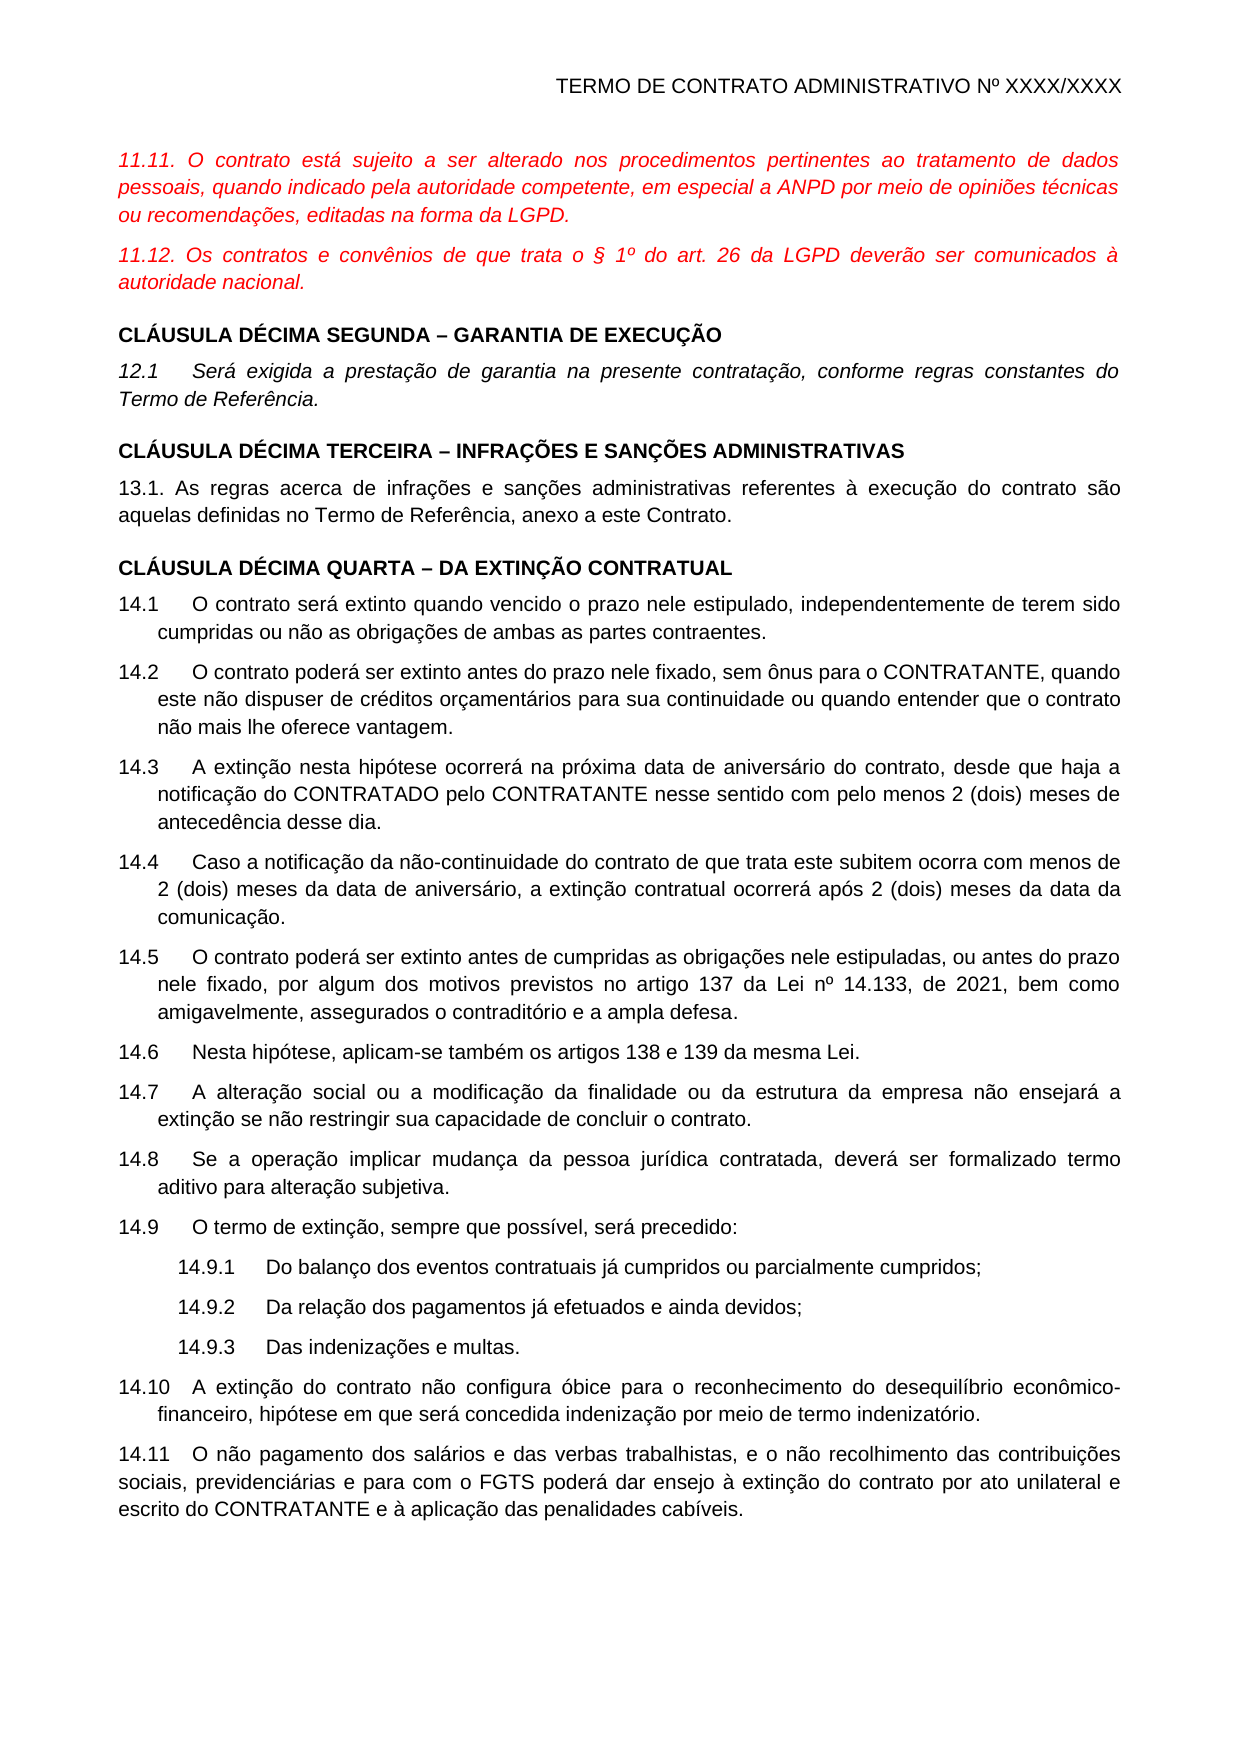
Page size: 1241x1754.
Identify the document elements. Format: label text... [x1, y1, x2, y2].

list Será exigida a prestação de garantia na presente contratação, conforme regras constantes do Termo de Referência. [118, 359, 1122, 411]
list A alteração social ou a modificação da finalidade ou da estrutura da empresa não ensejará a extinção se não restringir sua capacidade de concluir o contrato. [118, 1079, 1122, 1131]
list O não pagamento dos salários e das verbas trabalhistas, e o não recolhimento das contribuições sociais, previdenciárias e para com o FGTS poderá dar ensejo à extinção do contrato por ato unilateral e escrito do CONTRATANTE e à aplicação das penalidades cabíveis. [118, 1442, 1122, 1521]
list A extinção do contrato não configura óbice para o reconhecimento do desequilíbrio econômico-financeiro, hipótese em que será concedida indenização por meio de termo indenizatório. [118, 1374, 1122, 1426]
text CLÁUSULA DÉCIMA SEGUNDA – GARANTIA DE EXECUÇÃO [81, 323, 1122, 347]
list Do balanço dos eventos contratuais já cumpridos ou parcialmente cumpridos; [177, 1254, 1122, 1278]
text CLÁUSULA DÉCIMA QUARTA – DA EXTINÇÃO CONTRATUAL [81, 556, 1122, 579]
list Caso a notificação da não-continuidade do contrato de que trata este subitem ocorra com menos de 2 (dois) meses da data de aniversário, a extinção contratual ocorrerá após 2 (dois) meses da data da comunicação. [118, 849, 1122, 928]
list O contrato será extinto quando vencido o prazo nele estipulado, independentemente de terem sido cumpridas ou não as obrigações de ambas as partes contraentes. [118, 592, 1122, 643]
text CLÁUSULA DÉCIMA TERCEIRA – INFRAÇÕES E SANÇÕES ADMINISTRATIVAS [81, 439, 1122, 463]
list 11.11. O contrato está sujeito a ser alterado nos procedimentos pertinentes ao tratamento de dados pessoais, quando indicado pela autoridade competente, em especial a ANPD por meio de opiniões técnicas ou recomendações, editadas na forma da LGPD. [118, 148, 1122, 227]
list A extinção nesta hipótese ocorrerá na próxima data de aniversário do contrato, desde que haja a notificação do CONTRATADO pelo CONTRATANTE nesse sentido com pelo menos 2 (dois) meses de antecedência desse dia. [118, 754, 1122, 833]
list Se a operação implicar mudança da pessoa jurídica contratada, deverá ser formalizado termo aditivo para alteração subjetiva. [118, 1147, 1122, 1198]
list 11.12. Os contratos e convênios de que trata o § 1º do art. 26 da LGPD deverão ser comunicados à autoridade nacional. [118, 243, 1122, 294]
list Da relação dos pagamentos já efetuados e ainda devidos; [177, 1294, 1122, 1318]
list O contrato poderá ser extinto antes de cumpridas as obrigações nele estipuladas, ou antes do prazo nele fixado, por algum dos motivos previstos no artigo 137 da Lei nº 14.133, de 2021, bem como amigavelmente, assegurados o contraditório e a ampla defesa. [118, 944, 1122, 1023]
list 13.1. As regras acerca de infrações e sanções administrativas referentes à execução do contrato são aquelas definidas no Termo de Referência, anexo a este Contrato. [118, 476, 1122, 527]
list Das indenizações e multas. [177, 1334, 1122, 1358]
list O termo de extinção, sempre que possível, será precedido: [118, 1214, 1122, 1238]
list O contrato poderá ser extinto antes do prazo nele fixado, sem ônus para o CONTRATANTE, quando este não dispuser de créditos orçamentários para sua continuidade ou quando entender que o contrato não mais lhe oferece vantagem. [118, 659, 1122, 738]
list Nesta hipótese, aplicam-se também os artigos 138 e 139 da mesma Lei. [118, 1039, 1122, 1063]
